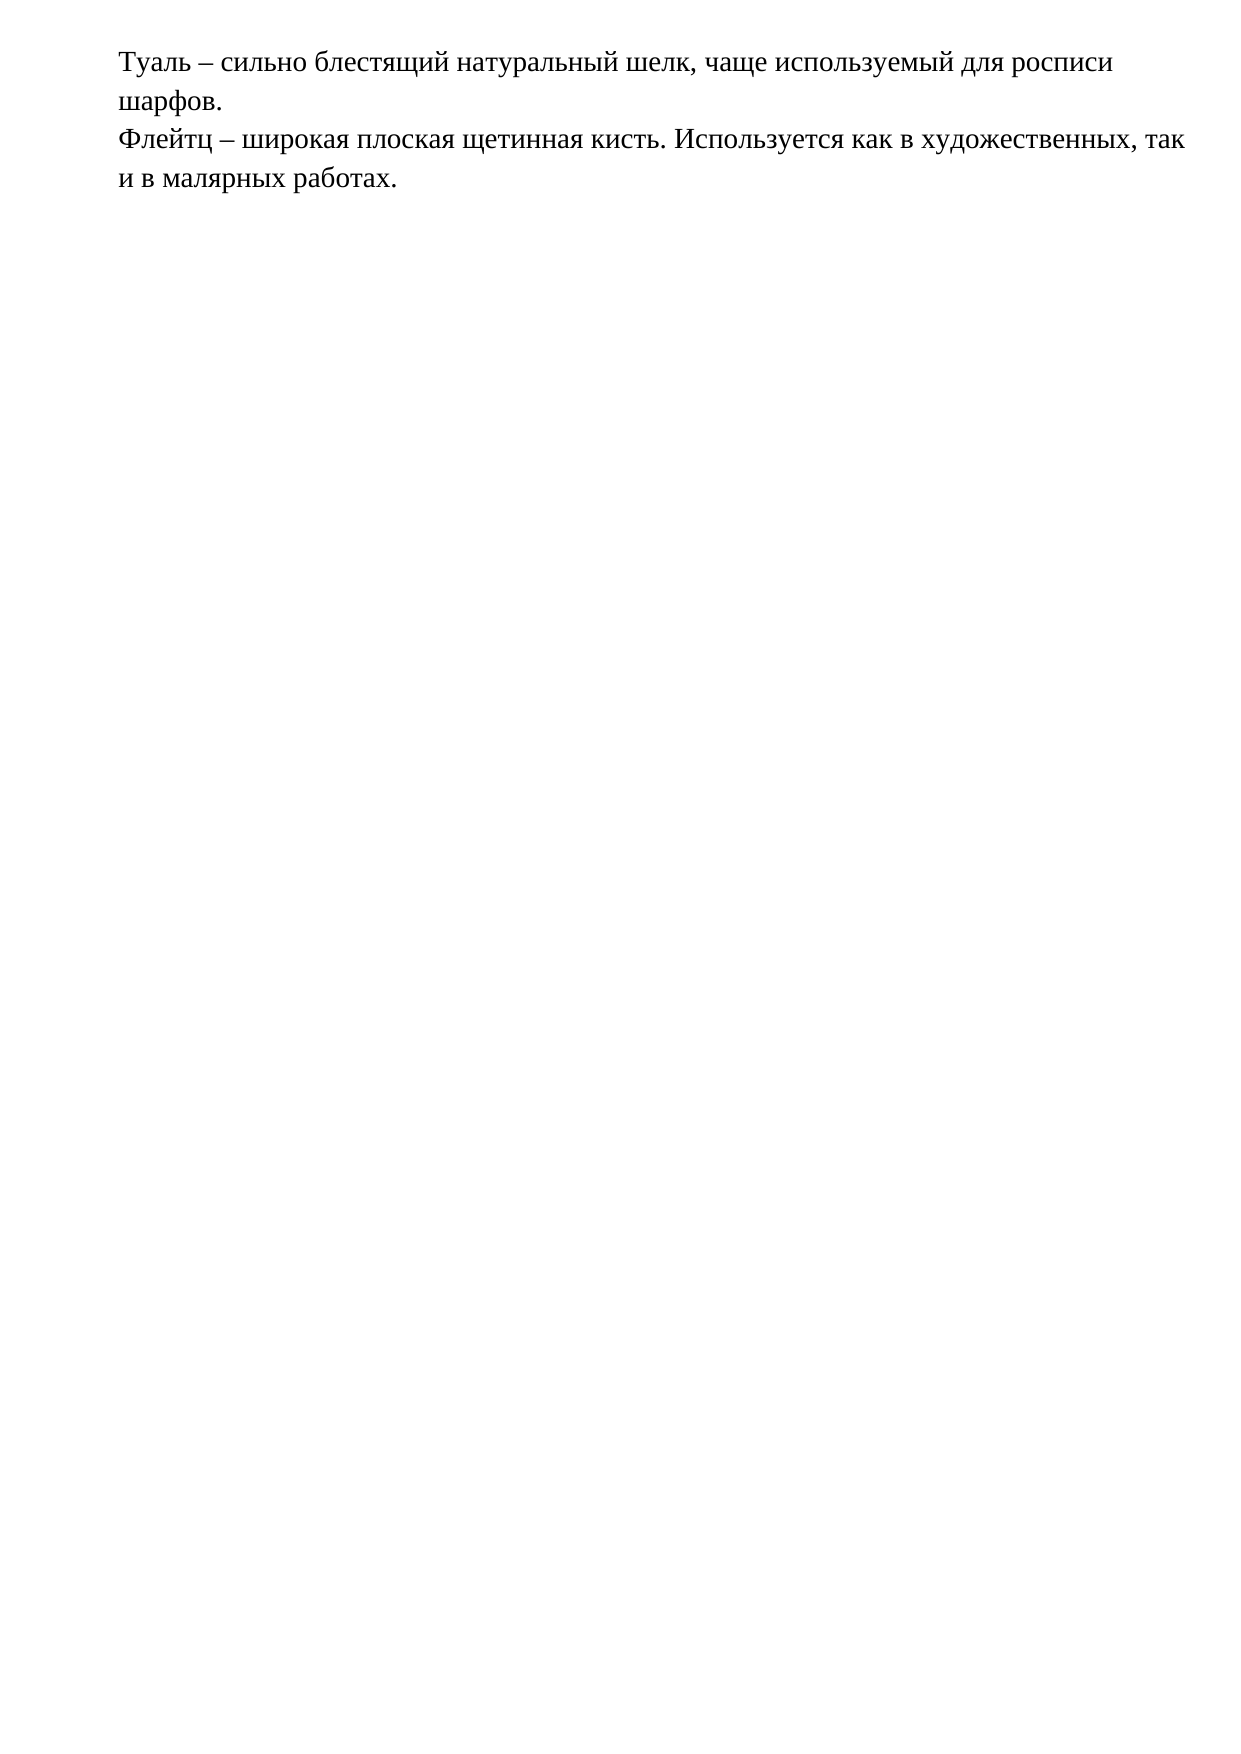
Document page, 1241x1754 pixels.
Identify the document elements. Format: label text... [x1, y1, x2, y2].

text Флейтц – широкая плоская щетинная кисть. Используется как в художественных, так и в малярных работах. [118, 121, 1196, 193]
text Туаль – сильно блестящий натуральный шелк, чаще используемый для росписи шарфов. [118, 44, 1196, 116]
